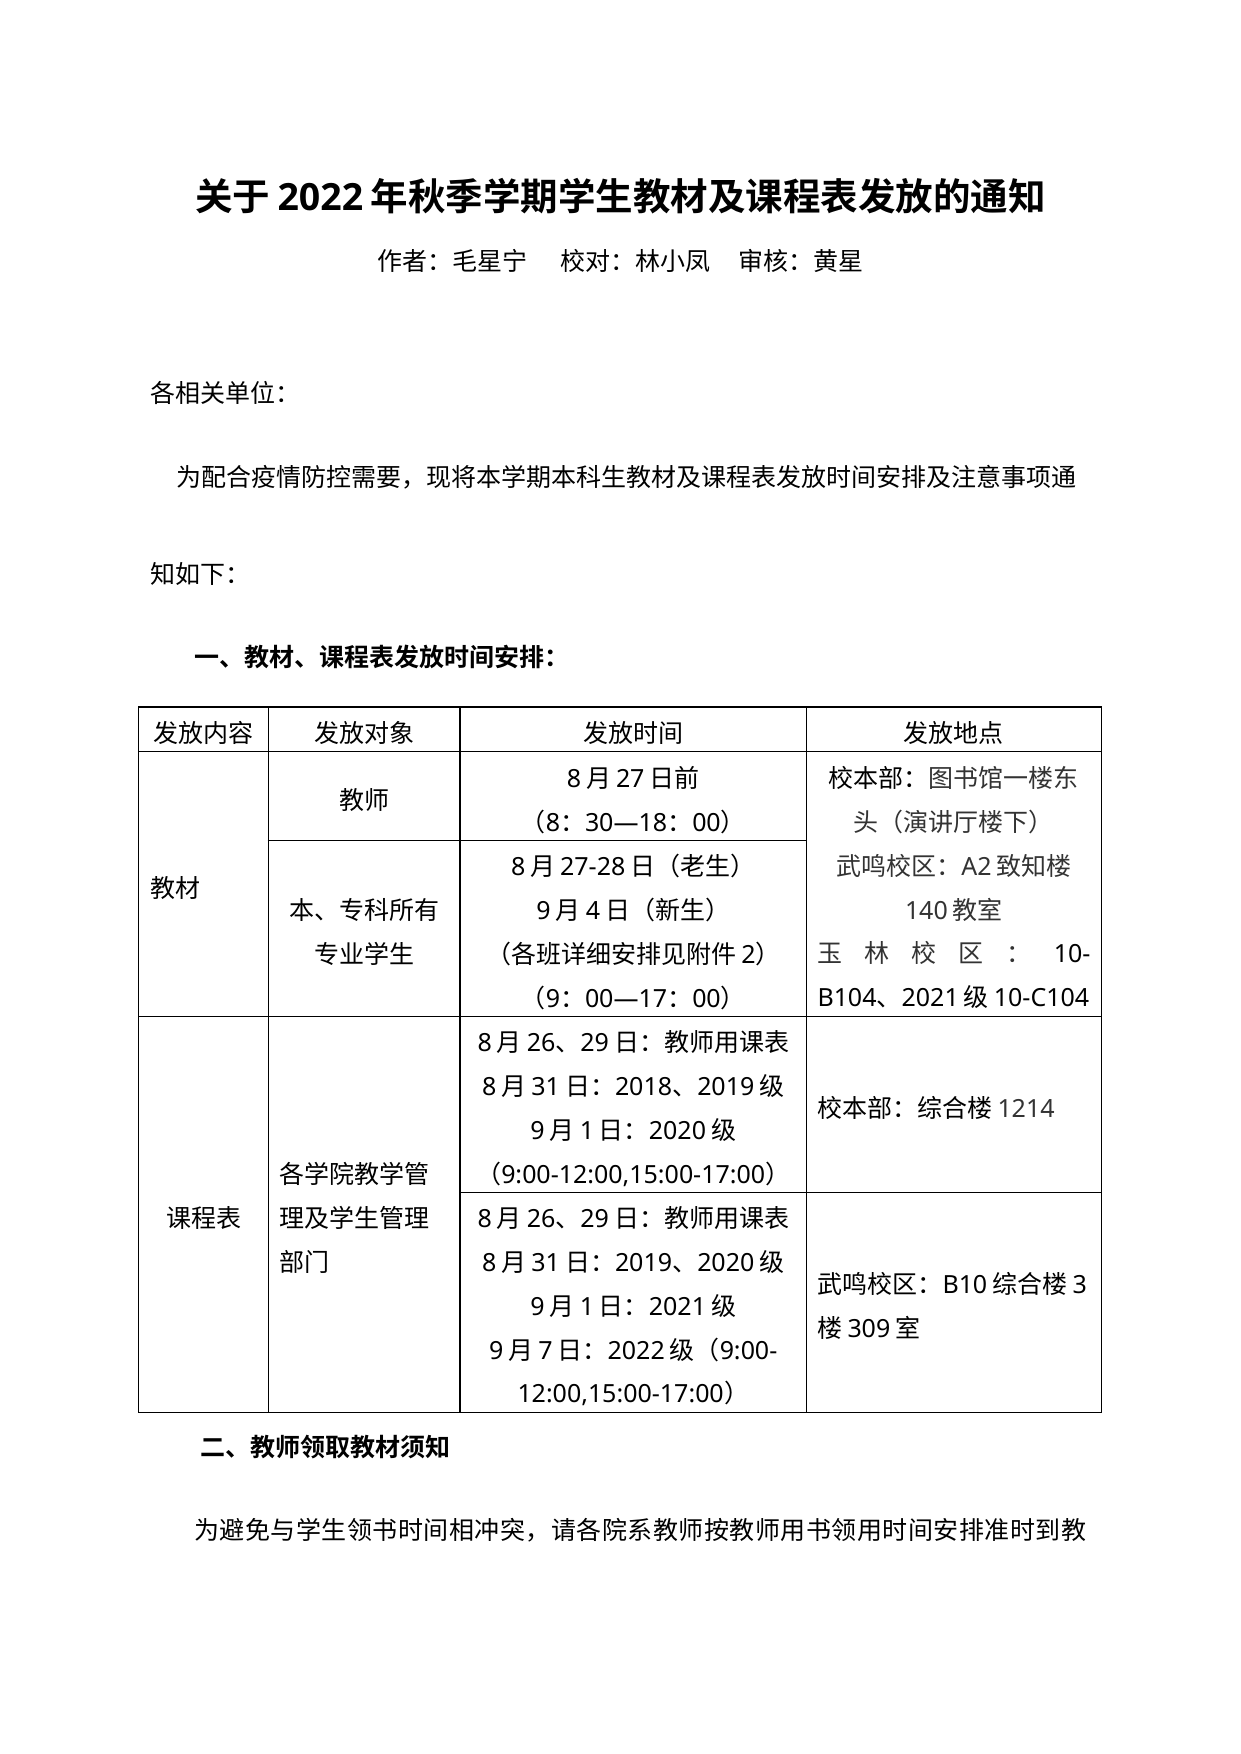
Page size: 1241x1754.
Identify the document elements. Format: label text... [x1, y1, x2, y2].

table_header 发放时间 [461, 708, 806, 751]
text 关于2022年秋季学期学生教材及课程表发放的通知 [150, 162, 1090, 227]
text 二、教师领取教材须知 [150, 1413, 1090, 1478]
table_cell 校本部：图书馆一楼东头（演讲厅楼下） 武鸣校区：A2致知楼140教室 玉林校区：10-B104、2021级10-C104 [807, 752, 1101, 1016]
table_header 发放对象 [269, 708, 459, 751]
table_header 发放地点 [807, 708, 1101, 751]
table_cell 8月26、29日：教师用课表 8月31日：2019、2020级 9月1日：2021级 9月7日：2022级（9:00-12:00,15:00-17:00） [461, 1193, 806, 1412]
table_cell 本、专科所有专业学生 [269, 841, 459, 1016]
table_cell 8月26、29日：教师用课表 8月31日：2018、2019级 9月1日：2020级 （9:00-12:00,15:00-17:00） [461, 1017, 806, 1192]
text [150, 1496, 1090, 1561]
text 作者：毛星宁 校对：林小凤 审核：黄星 [150, 227, 1090, 292]
table_cell 教师 [269, 752, 459, 840]
table_cell 8月27日前 （8：30—18：00） [461, 752, 806, 840]
table_cell 8月27-28日（老生） 9月4日（新生） （各班详细安排见附件2） （9：00—17：00） [461, 841, 806, 1016]
table_cell 各学院教学管理及学生管理部门 [269, 1017, 459, 1412]
table_cell 校本部：综合楼1214 [807, 1017, 1101, 1192]
text 一、教材、课程表发放时间安排： [150, 623, 1090, 688]
table_cell 武鸣校区：B10综合楼3楼309室 [807, 1193, 1101, 1412]
text 为配合疫情防控需要，现将本学期本科生教材及课程表发放时间安排及注意事项通知如下： [150, 443, 1090, 605]
table_header 发放内容 [139, 708, 268, 751]
text 各相关单位： [150, 359, 1090, 424]
table_cell 教材 [139, 752, 268, 1016]
table_cell 课程表 [139, 1017, 268, 1412]
